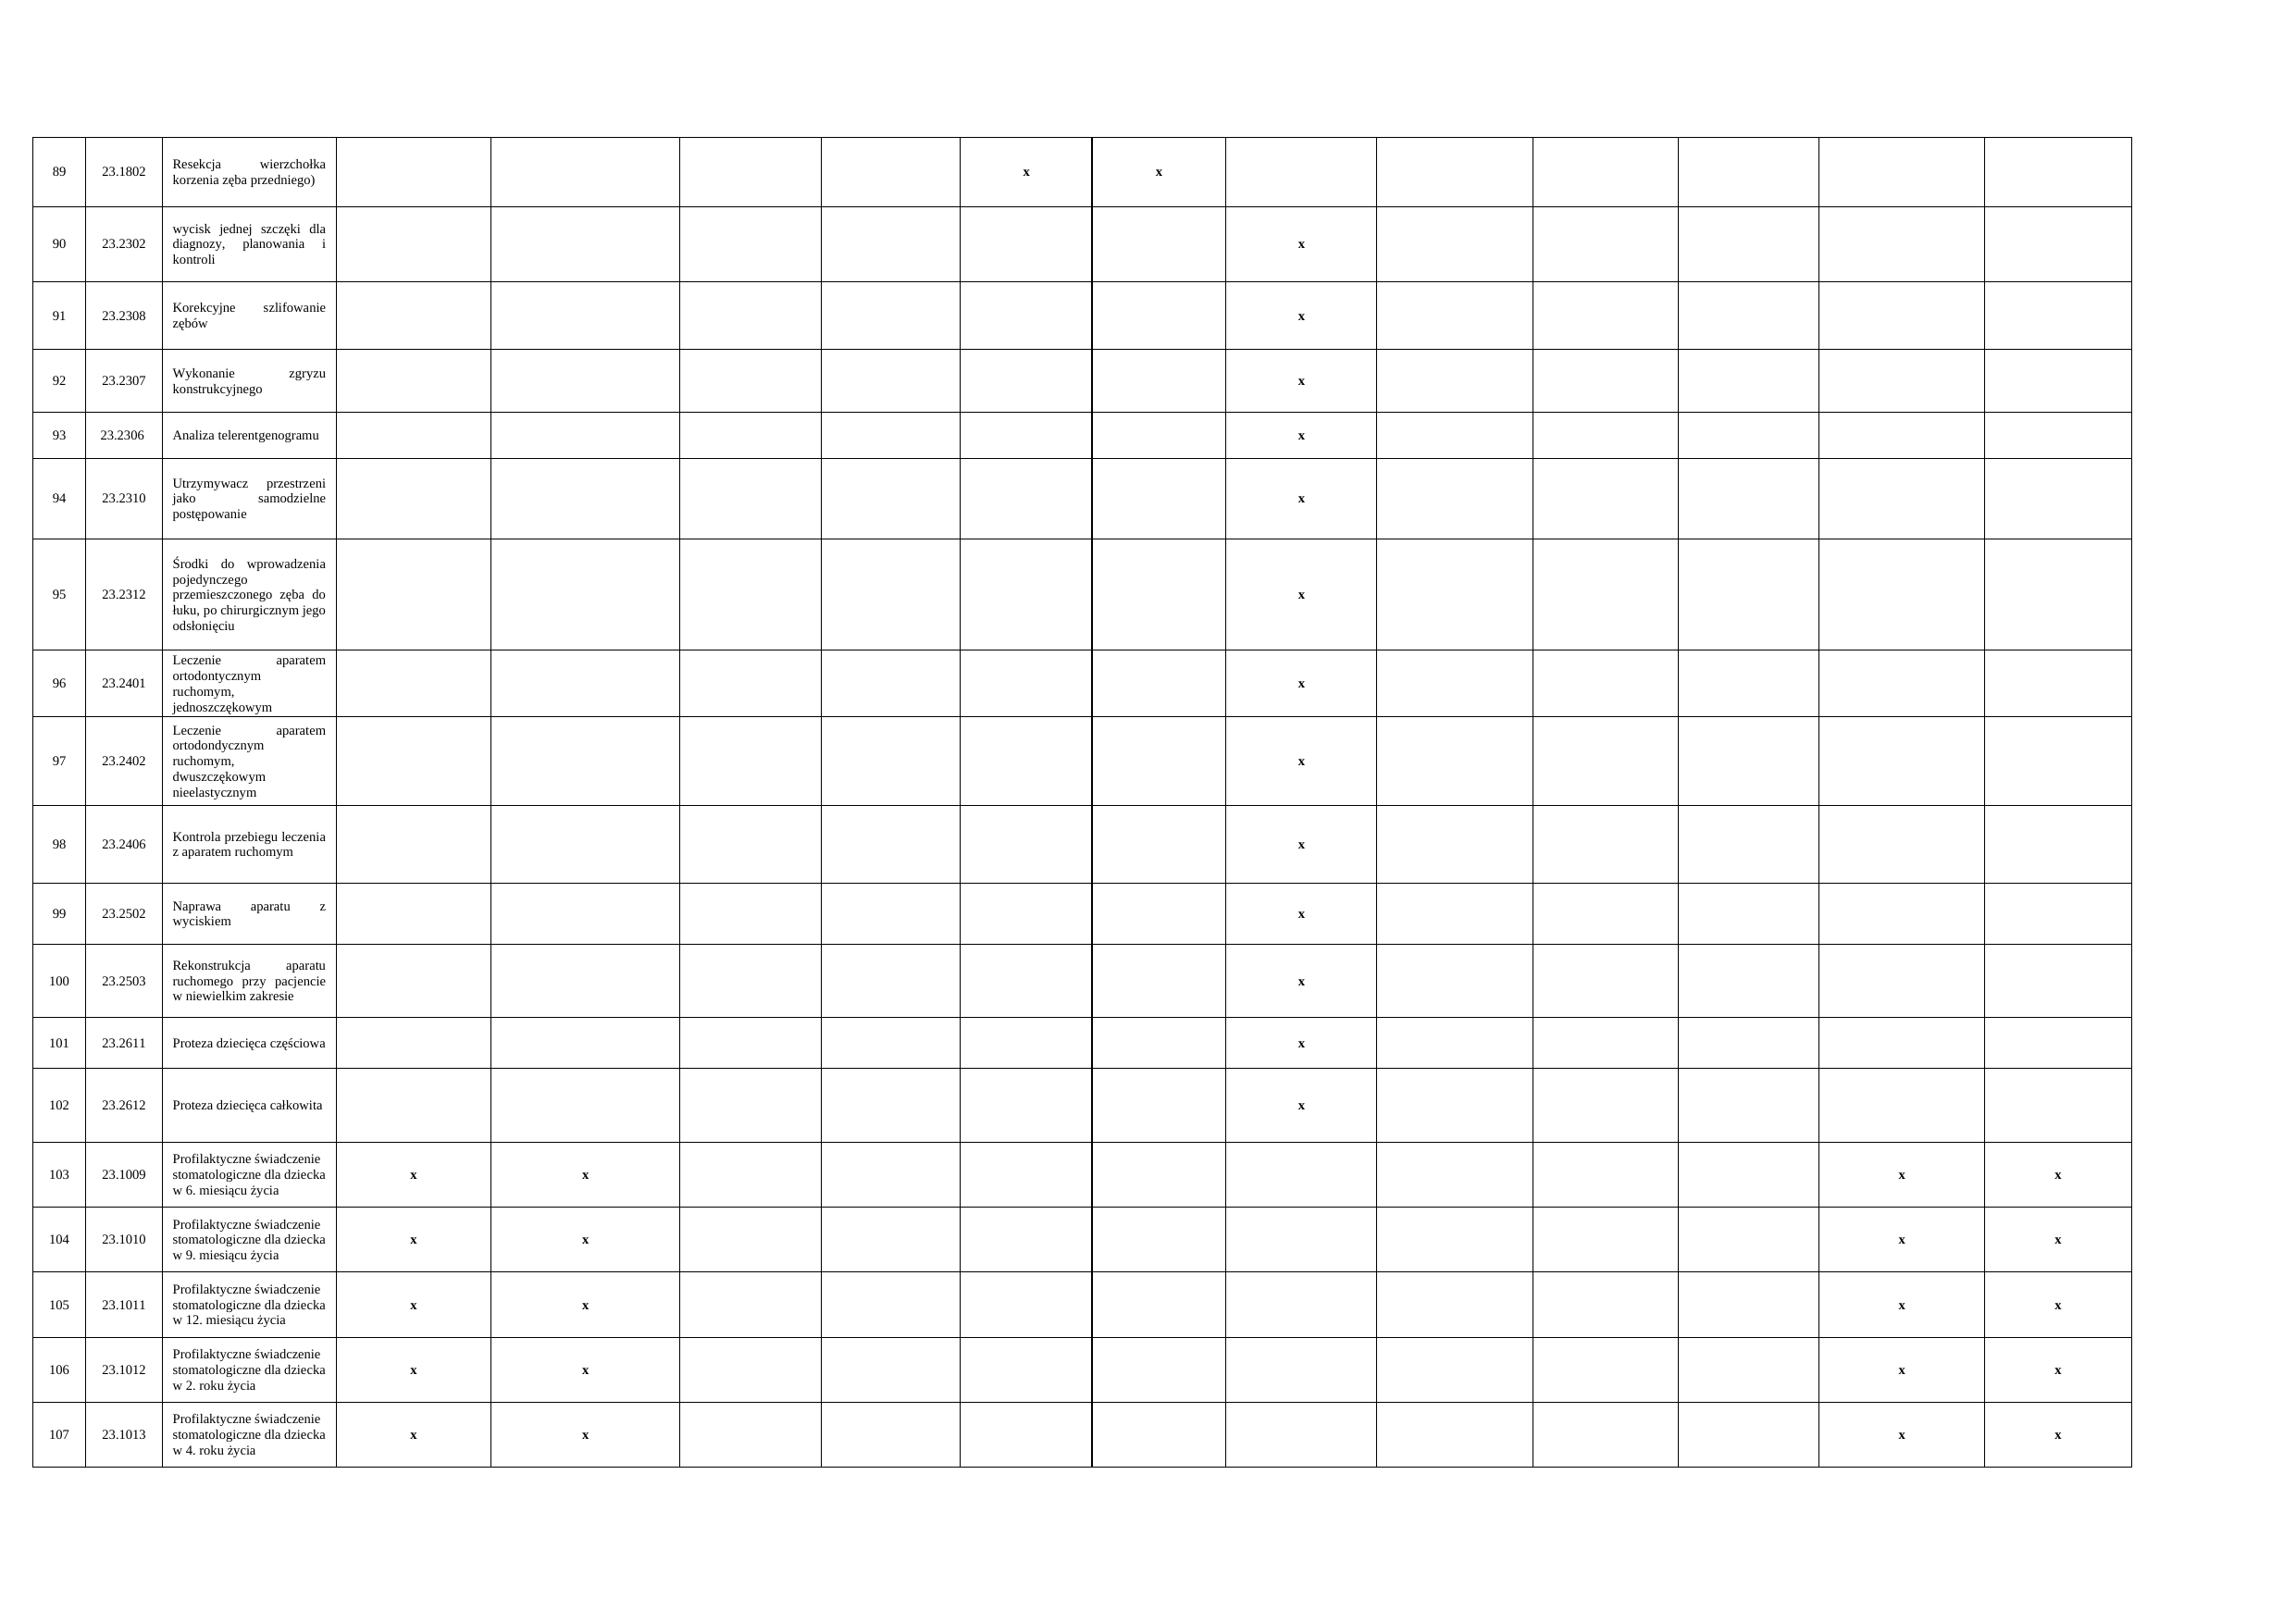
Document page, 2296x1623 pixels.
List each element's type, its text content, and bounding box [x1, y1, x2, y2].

table_cell [1377, 945, 1533, 1017]
table_cell [1985, 350, 2131, 411]
table_cell 97 [33, 717, 85, 804]
table_cell x [1985, 1208, 2131, 1271]
table_cell [961, 806, 1091, 883]
table_cell [1533, 1338, 1678, 1402]
table_cell [1377, 1069, 1533, 1141]
table_cell [337, 945, 490, 1017]
table_cell [1679, 207, 1818, 281]
table_cell Środki do wprowadzenia pojedynczego przemieszczonego zęba do łuku, po chirurgicznym jego odsłonięciu [163, 539, 336, 650]
table_cell [1226, 138, 1376, 206]
table_cell [1377, 1143, 1533, 1207]
table_cell [491, 282, 679, 349]
table_cell 23.1009 [86, 1143, 162, 1207]
table_cell [1377, 413, 1533, 457]
table_cell [1377, 207, 1533, 281]
table_cell [337, 282, 490, 349]
table_cell [961, 1208, 1091, 1271]
table_cell [491, 884, 679, 943]
table_cell [1093, 1272, 1225, 1336]
table_cell [1679, 138, 1818, 206]
table_cell [680, 1018, 821, 1068]
table_cell 94 [33, 459, 85, 539]
table_cell [1533, 717, 1678, 804]
table_cell x [491, 1403, 679, 1467]
table_cell x [1819, 1338, 1984, 1402]
table_cell x [961, 138, 1091, 206]
table_cell Profilaktyczne świadczenie stomatologiczne dla dziecka w 2. roku życia [163, 1338, 336, 1402]
table_cell [337, 350, 490, 411]
table_cell x [491, 1272, 679, 1336]
table_cell [961, 1403, 1091, 1467]
table_cell [680, 539, 821, 650]
table_cell Proteza dziecięca częściowa [163, 1018, 336, 1068]
table_cell x [337, 1143, 490, 1207]
table_cell [1533, 1069, 1678, 1141]
table_cell 23.2308 [86, 282, 162, 349]
table_cell [1819, 884, 1984, 943]
table_cell [1377, 1018, 1533, 1068]
table_cell [1093, 207, 1225, 281]
table_cell [1679, 1069, 1818, 1141]
table_cell [491, 207, 679, 281]
table_cell [1377, 884, 1533, 943]
table_cell 102 [33, 1069, 85, 1141]
table_cell [491, 806, 679, 883]
table_cell 103 [33, 1143, 85, 1207]
table_cell [822, 207, 960, 281]
table_cell [1533, 1272, 1678, 1336]
table_cell Rekonstrukcja aparatu ruchomego przy pacjencie w niewielkim zakresie [163, 945, 336, 1017]
table_cell Utrzymywacz przestrzeni jako samodzielne postępowanie [163, 459, 336, 539]
table_cell 96 [33, 650, 85, 716]
table_cell [1819, 413, 1984, 457]
table_cell x [1226, 539, 1376, 650]
table_cell 23.1011 [86, 1272, 162, 1336]
table_cell Resekcja wierzchołka korzenia zęba przedniego) [163, 138, 336, 206]
table_cell [1985, 1018, 2131, 1068]
table_cell [1533, 459, 1678, 539]
table_cell x [1226, 282, 1376, 349]
table_cell x [1819, 1272, 1984, 1336]
table_cell [680, 1143, 821, 1207]
table_cell [337, 1069, 490, 1141]
table_cell [337, 650, 490, 716]
table_cell [1679, 282, 1818, 349]
table_cell 23.2402 [86, 717, 162, 804]
table_cell x [1226, 945, 1376, 1017]
table_cell x [337, 1208, 490, 1271]
table_cell [680, 1208, 821, 1271]
table_cell [1533, 282, 1678, 349]
table_cell [1093, 350, 1225, 411]
table_cell [1819, 1018, 1984, 1068]
table_cell [822, 413, 960, 457]
table_cell [1679, 806, 1818, 883]
table_cell [491, 138, 679, 206]
table_cell [1819, 1069, 1984, 1141]
table_cell [1533, 207, 1678, 281]
table_cell [1093, 459, 1225, 539]
table_cell 107 [33, 1403, 85, 1467]
table_cell Leczenie aparatem ortodontycznym ruchomym, jednoszczękowym [163, 650, 336, 716]
table_cell [337, 459, 490, 539]
table_cell [680, 138, 821, 206]
table_cell [680, 1403, 821, 1467]
table_cell [1093, 1069, 1225, 1141]
table_cell [1377, 459, 1533, 539]
table_cell [961, 650, 1091, 716]
table_cell [961, 945, 1091, 1017]
table_cell [1679, 350, 1818, 411]
table_cell [1093, 806, 1225, 883]
table_cell [961, 717, 1091, 804]
table_cell 106 [33, 1338, 85, 1402]
table_cell [1679, 945, 1818, 1017]
table_cell [1093, 1143, 1225, 1207]
table_cell [1985, 282, 2131, 349]
table_cell 93 [33, 413, 85, 457]
table_cell [1093, 1338, 1225, 1402]
table_cell x [1226, 459, 1376, 539]
table_cell [961, 282, 1091, 349]
table_cell [822, 717, 960, 804]
table_cell [1377, 806, 1533, 883]
table_cell [680, 945, 821, 1017]
table_cell [680, 650, 821, 716]
table_cell 23.2401 [86, 650, 162, 716]
table_cell [491, 945, 679, 1017]
table_cell [822, 884, 960, 943]
table_cell 101 [33, 1018, 85, 1068]
table_cell [1533, 884, 1678, 943]
table_cell [1093, 650, 1225, 716]
table_cell [1819, 459, 1984, 539]
table_cell 23.2503 [86, 945, 162, 1017]
table_cell [1533, 806, 1678, 883]
table_cell 23.1010 [86, 1208, 162, 1271]
table_cell x [1819, 1208, 1984, 1271]
table_cell [1093, 1208, 1225, 1271]
table_cell wycisk jednej szczęki dla diagnozy, planowania i kontroli [163, 207, 336, 281]
table_cell [961, 1018, 1091, 1068]
table_cell Naprawa aparatu z wyciskiem [163, 884, 336, 943]
table_cell [822, 1018, 960, 1068]
table_cell [337, 806, 490, 883]
table_cell [491, 717, 679, 804]
table_cell [1985, 884, 2131, 943]
table_cell [680, 282, 821, 349]
table_cell [961, 884, 1091, 943]
table_cell [1093, 1403, 1225, 1467]
table_cell [822, 1272, 960, 1336]
table_cell [1226, 1208, 1376, 1271]
table_cell [822, 138, 960, 206]
table_cell [1377, 282, 1533, 349]
table_cell 23.2310 [86, 459, 162, 539]
table_cell x [1226, 207, 1376, 281]
table_cell [680, 717, 821, 804]
table_cell [680, 806, 821, 883]
table_cell [1093, 945, 1225, 1017]
table_cell Analiza telerentgenogramu [163, 413, 336, 457]
table_cell [1533, 1143, 1678, 1207]
table_cell [680, 1069, 821, 1141]
table_cell 90 [33, 207, 85, 281]
table_cell [1533, 138, 1678, 206]
table_cell [822, 459, 960, 539]
table_cell [1679, 1208, 1818, 1271]
table_cell [1226, 1403, 1376, 1467]
table_cell [1679, 459, 1818, 539]
table_cell [822, 806, 960, 883]
table_cell 100 [33, 945, 85, 1017]
table_cell [1679, 413, 1818, 457]
table_cell [1093, 1018, 1225, 1068]
table_cell [1819, 806, 1984, 883]
table_cell [1377, 350, 1533, 411]
table_cell [680, 459, 821, 539]
table_cell [1985, 806, 2131, 883]
table_cell [491, 350, 679, 411]
table_cell [961, 1143, 1091, 1207]
table_cell [680, 413, 821, 457]
table_cell x [1226, 650, 1376, 716]
table_cell Profilaktyczne świadczenie stomatologiczne dla dziecka w 12. miesiącu życia [163, 1272, 336, 1336]
table_cell x [337, 1338, 490, 1402]
table_cell [961, 350, 1091, 411]
table_cell [961, 1069, 1091, 1141]
table_cell [961, 1272, 1091, 1336]
table_cell [1093, 717, 1225, 804]
table_cell [1985, 650, 2131, 716]
table_cell [680, 884, 821, 943]
table_cell x [1985, 1338, 2131, 1402]
table_cell x [1226, 717, 1376, 804]
table_cell [822, 350, 960, 411]
table_cell [680, 1338, 821, 1402]
table_cell [1377, 138, 1533, 206]
table_cell [1533, 350, 1678, 411]
table_cell [1226, 1272, 1376, 1336]
table_cell 23.1802 [86, 138, 162, 206]
table_cell [1377, 1338, 1533, 1402]
table_cell [491, 1069, 679, 1141]
table_cell 23.2502 [86, 884, 162, 943]
table_cell Profilaktyczne świadczenie stomatologiczne dla dziecka w 6. miesiącu życia [163, 1143, 336, 1207]
table_cell 23.2312 [86, 539, 162, 650]
table_cell [1093, 282, 1225, 349]
table_cell Profilaktyczne świadczenie stomatologiczne dla dziecka w 4. roku życia [163, 1403, 336, 1467]
table_cell [1679, 1018, 1818, 1068]
table_cell [337, 717, 490, 804]
table_cell [822, 1338, 960, 1402]
table_cell [1377, 1272, 1533, 1336]
table_cell [1226, 1143, 1376, 1207]
table_cell [1819, 945, 1984, 1017]
table_cell Leczenie aparatem ortodondycznym ruchomym, dwuszczękowym nieelastycznym [163, 717, 336, 804]
table_cell [961, 207, 1091, 281]
table_cell [1226, 1338, 1376, 1402]
table_cell [961, 413, 1091, 457]
table_cell [1985, 1069, 2131, 1141]
table_cell [337, 539, 490, 650]
table_cell x [1226, 350, 1376, 411]
table_cell x [1985, 1143, 2131, 1207]
table_cell [1985, 539, 2131, 650]
table_cell [1533, 1403, 1678, 1467]
table_cell [1377, 717, 1533, 804]
table_cell [822, 282, 960, 349]
table_cell [1819, 350, 1984, 411]
table_cell [1533, 539, 1678, 650]
table_cell [337, 138, 490, 206]
table_cell [822, 650, 960, 716]
table_cell [1533, 413, 1678, 457]
table_cell 92 [33, 350, 85, 411]
table_cell [822, 1143, 960, 1207]
table_cell [680, 1272, 821, 1336]
table_cell [822, 945, 960, 1017]
table_cell x [491, 1143, 679, 1207]
table_cell [1679, 1143, 1818, 1207]
table_cell 89 [33, 138, 85, 206]
table_cell x [337, 1403, 490, 1467]
table_cell x [1226, 884, 1376, 943]
table_cell x [1093, 138, 1225, 206]
table_cell x [1226, 1018, 1376, 1068]
table_cell [961, 459, 1091, 539]
table_cell 105 [33, 1272, 85, 1336]
table_cell [961, 1338, 1091, 1402]
table_cell [1377, 1208, 1533, 1271]
table_cell [1679, 539, 1818, 650]
table_cell [1093, 539, 1225, 650]
table_cell [1985, 413, 2131, 457]
table_cell x [1226, 413, 1376, 457]
table_cell x [1985, 1403, 2131, 1467]
table_cell Kontrola przebiegu leczenia z aparatem ruchomym [163, 806, 336, 883]
table_cell [491, 413, 679, 457]
table_cell 23.2306 [86, 413, 162, 457]
table_cell [491, 459, 679, 539]
table_cell [1985, 459, 2131, 539]
table_cell [1679, 1338, 1818, 1402]
table_cell Profilaktyczne świadczenie stomatologiczne dla dziecka w 9. miesiącu życia [163, 1208, 336, 1271]
table_cell 95 [33, 539, 85, 650]
table_cell [1533, 1018, 1678, 1068]
table_cell x [491, 1338, 679, 1402]
table_cell x [1819, 1403, 1984, 1467]
table_cell Wykonanie zgryzu konstrukcyjnego [163, 350, 336, 411]
table_cell [1533, 650, 1678, 716]
table_cell [961, 539, 1091, 650]
table_cell [1679, 1403, 1818, 1467]
table_cell [1679, 884, 1818, 943]
table_cell [1819, 650, 1984, 716]
table_cell Korekcyjne szlifowanie zębów [163, 282, 336, 349]
table_cell [680, 207, 821, 281]
table_cell [491, 650, 679, 716]
table_cell x [1985, 1272, 2131, 1336]
table_cell [1985, 138, 2131, 206]
table_cell 23.2307 [86, 350, 162, 411]
table_cell 99 [33, 884, 85, 943]
table_cell x [491, 1208, 679, 1271]
table_cell 23.1013 [86, 1403, 162, 1467]
table_cell 23.2302 [86, 207, 162, 281]
table_cell x [337, 1272, 490, 1336]
table_cell [822, 1069, 960, 1141]
table_cell [822, 1208, 960, 1271]
table_cell [1985, 207, 2131, 281]
table_cell x [1226, 806, 1376, 883]
table_cell [1533, 945, 1678, 1017]
table_cell [1679, 1272, 1818, 1336]
table_cell [680, 350, 821, 411]
table_cell [822, 1403, 960, 1467]
table_cell [337, 884, 490, 943]
table_cell [1819, 207, 1984, 281]
table_cell [1985, 945, 2131, 1017]
table_cell [1819, 282, 1984, 349]
table_cell [1985, 717, 2131, 804]
table_cell [822, 539, 960, 650]
table_cell [1093, 884, 1225, 943]
table_cell 23.2611 [86, 1018, 162, 1068]
table_cell [1377, 650, 1533, 716]
table_cell [1377, 1403, 1533, 1467]
table_cell 91 [33, 282, 85, 349]
table_cell [1533, 1208, 1678, 1271]
table_cell [337, 413, 490, 457]
table_cell 23.1012 [86, 1338, 162, 1402]
table_cell 104 [33, 1208, 85, 1271]
table_cell [491, 539, 679, 650]
table_cell [1819, 539, 1984, 650]
table_cell [337, 207, 490, 281]
table_cell [1679, 650, 1818, 716]
table_cell x [1819, 1143, 1984, 1207]
table_cell [1819, 138, 1984, 206]
table_cell 98 [33, 806, 85, 883]
table_cell [1819, 717, 1984, 804]
table_cell 23.2406 [86, 806, 162, 883]
table_cell [491, 1018, 679, 1068]
table_cell Proteza dziecięca całkowita [163, 1069, 336, 1141]
table_cell 23.2612 [86, 1069, 162, 1141]
table_cell [1377, 539, 1533, 650]
table_cell [1679, 717, 1818, 804]
table_cell [1093, 413, 1225, 457]
table_cell x [1226, 1069, 1376, 1141]
table_cell [337, 1018, 490, 1068]
